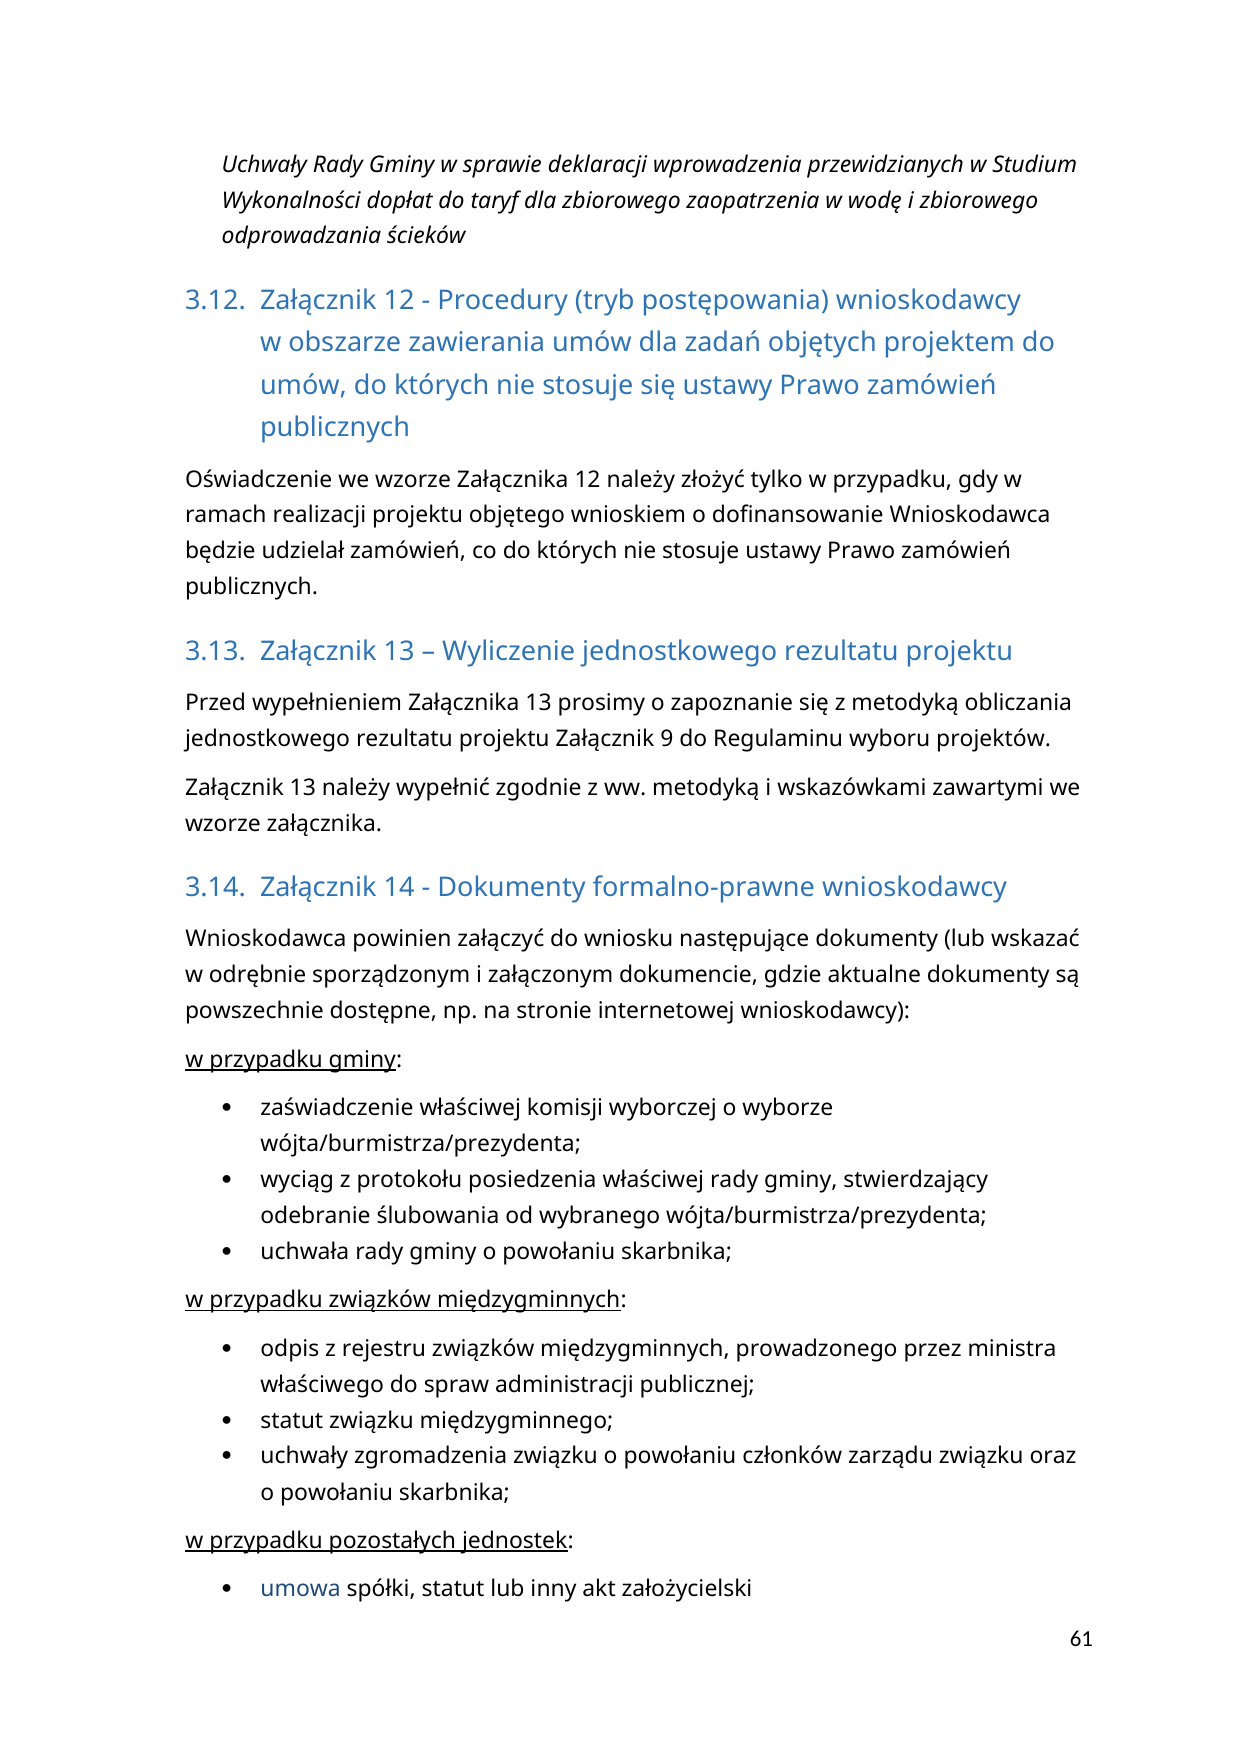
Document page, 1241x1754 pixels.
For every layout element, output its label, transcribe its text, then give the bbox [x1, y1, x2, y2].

text w przypadku pozostałych jednostek: [148, 1524, 1093, 1555]
list wyciąg z protokołu posiedzenia właściwej rady gminy, stwierdzający odebranie ślubowania od wybranego wójta/burmistrza/prezydenta; [223, 1163, 1093, 1230]
list odpis z rejestru związków międzygminnych, prowadzonego przez ministra właściwego do spraw administracji publicznej; [223, 1332, 1093, 1399]
text Przed wypełnieniem Załącznika 13 prosimy o zapoznanie się z metodyką obliczania jednostkowego rezultatu projektu Załącznik 9 do Regulaminu wyboru projektów. [185, 686, 1093, 753]
list umowa spółki, statut lub inny akt założycielski [223, 1572, 1093, 1603]
list uchwała rady gminy o powołaniu skarbnika; [223, 1235, 1093, 1266]
list statut związku międzygminnego; [223, 1403, 1093, 1435]
list zaświadczenie właściwej komisji wyborczej o wyborze wójta/burmistrza/prezydenta; [223, 1091, 1093, 1158]
text Oświadczenie we wzorze Załącznika 12 należy złożyć tylko w przypadku, gdy w ramach realizacji projektu objętego wnioskiem o dofinansowanie Wnioskodawca będzie udzielał zamówień, co do których nie stosuje ustawy Prawo zamówień publicznych. [185, 462, 1093, 602]
subtitle Załącznik 13 – Wyliczenie jednostkowego rezultatu projektu [185, 631, 1093, 668]
list uchwały zgromadzenia związku o powołaniu członków zarządu związku oraz o powołaniu skarbnika; [223, 1439, 1093, 1507]
subtitle Załącznik 14 - Dokumenty formalno-prawne wnioskodawcy [185, 867, 1093, 904]
text Załącznik 13 należy wypełnić zgodnie z ww. metodyką i wskazówkami zawartymi we wzorze załącznika. [185, 771, 1093, 838]
text Wnioskodawca powinien załączyć do wniosku następujące dokumenty (lub wskazać w odrębnie sporządzonym i załączonym dokumencie, gdzie aktualne dokumenty są powszechnie dostępne, np. na stronie internetowej wnioskodawcy): [185, 922, 1093, 1025]
text Uchwały Rady Gminy w sprawie deklaracji wprowadzenia przewidzianych w Studium Wykonalności dopłat do taryf dla zbiorowego zaopatrzenia w wodę i zbiorowego odprowadzania ścieków [221, 148, 1093, 251]
text w przypadku związków międzygminnych: [148, 1283, 1093, 1314]
text w przypadku gminy: [148, 1043, 1093, 1074]
subtitle Załącznik 12 - Procedury (tryb postępowania) wnioskodawcy w obszarze zawierania umów dla zadań objętych projektem do umów, do których nie stosuje się ustawy Prawo zamówień publicznych [185, 280, 1093, 444]
